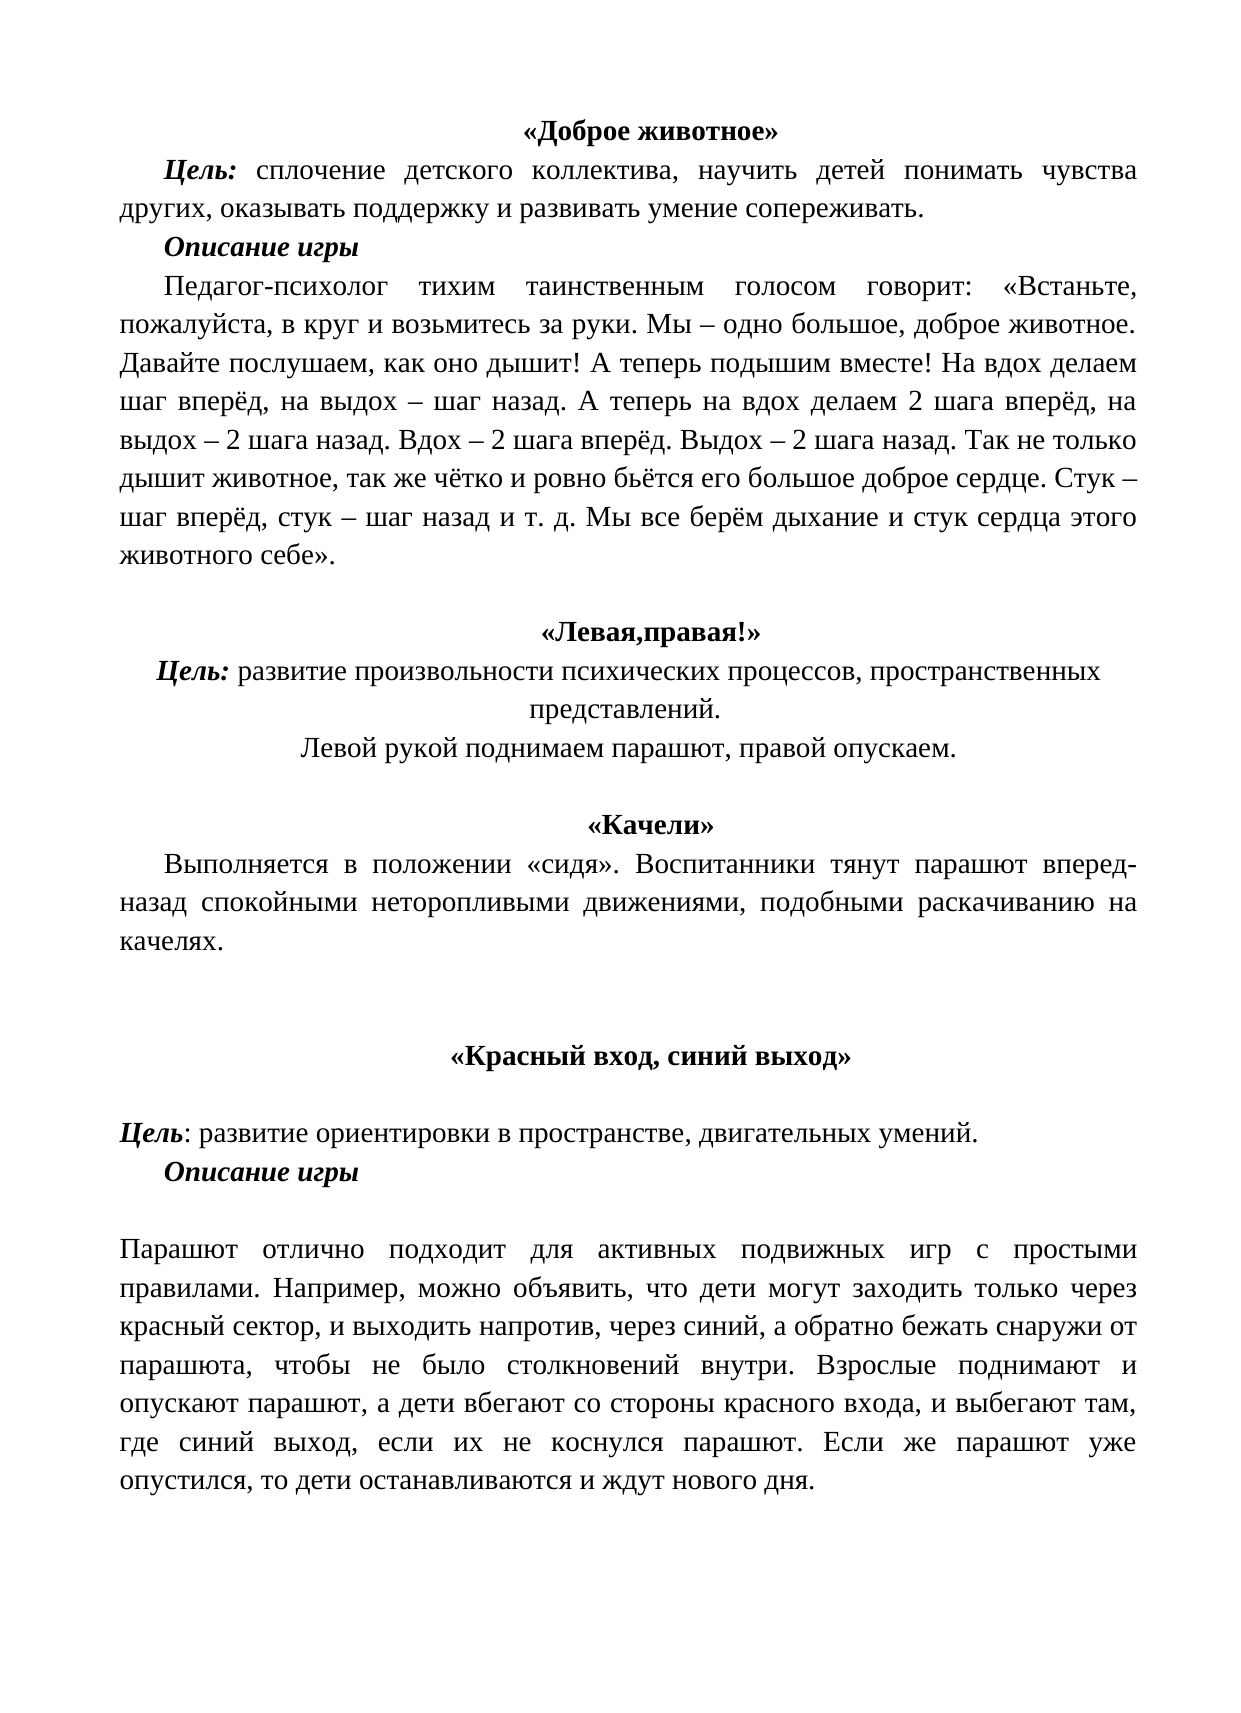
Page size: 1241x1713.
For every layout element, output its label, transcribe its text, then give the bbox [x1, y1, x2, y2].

text Описание игры [119, 1154, 1138, 1188]
text «Качели» [119, 807, 1138, 841]
text Педагог-психолог тихим таинственным голосом говорит: «Встаньте, пожалуйста, в круг и возьмитесь за руки. Мы – одно большое, доброе животное. Давайте послушаем, как оно дышит! А теперь подышим вместе! На вдох делаем шаг вперёд, на выдох – шаг назад. А теперь на вдох делаем 2 шага вперёд, на выдох – 2 шага назад. Вдох – 2 шага вперёд. Выдох – 2 шага назад. Так не только дышит животное, так же чётко и ровно бьётся его большое доброе сердце. Стук – шаг вперёд, стук – шаг назад и т. д. Мы все берём дыхание и стук сердца этого животного себе». [119, 268, 1138, 571]
text Выполняется в положении «сидя». Воспитанники тянут парашют вперед-назад спокойными неторопливыми движениями, подобными раскачиванию на качелях. [119, 846, 1138, 956]
text Цель: развитие ориентировки в пространстве, двигательных умений. [119, 1077, 1138, 1149]
text Описание игры [119, 229, 1138, 263]
text «Красный вход, синий выход» [119, 1038, 1138, 1072]
text Цель: сплочение детского коллектива, научить детей понимать чувства других, оказывать поддержку и развивать умение сопереживать. [119, 152, 1138, 224]
text «Доброе животное» [119, 113, 1138, 147]
text Парашют отлично подходит для активных подвижных игр с простыми правилами. Например, можно объявить, что дети могут заходить только через красный сектор, и выходить напротив, через синий, а обратно бежать снаружи от парашюта, чтобы не было столкновений внутри. Взрослые поднимают и опускают парашют, а дети вбегают со стороны красного входа, и выбегают там, где синий выход, если их не коснулся парашют. Если же парашют уже опустился, то дети останавливаются и ждут нового дня. [119, 1193, 1138, 1496]
text «Левая,правая!» Цель: развитие произвольности психических процессов, пространственных представлений. Левой рукой поднимаем парашют, правой опускаем. [119, 614, 1138, 764]
